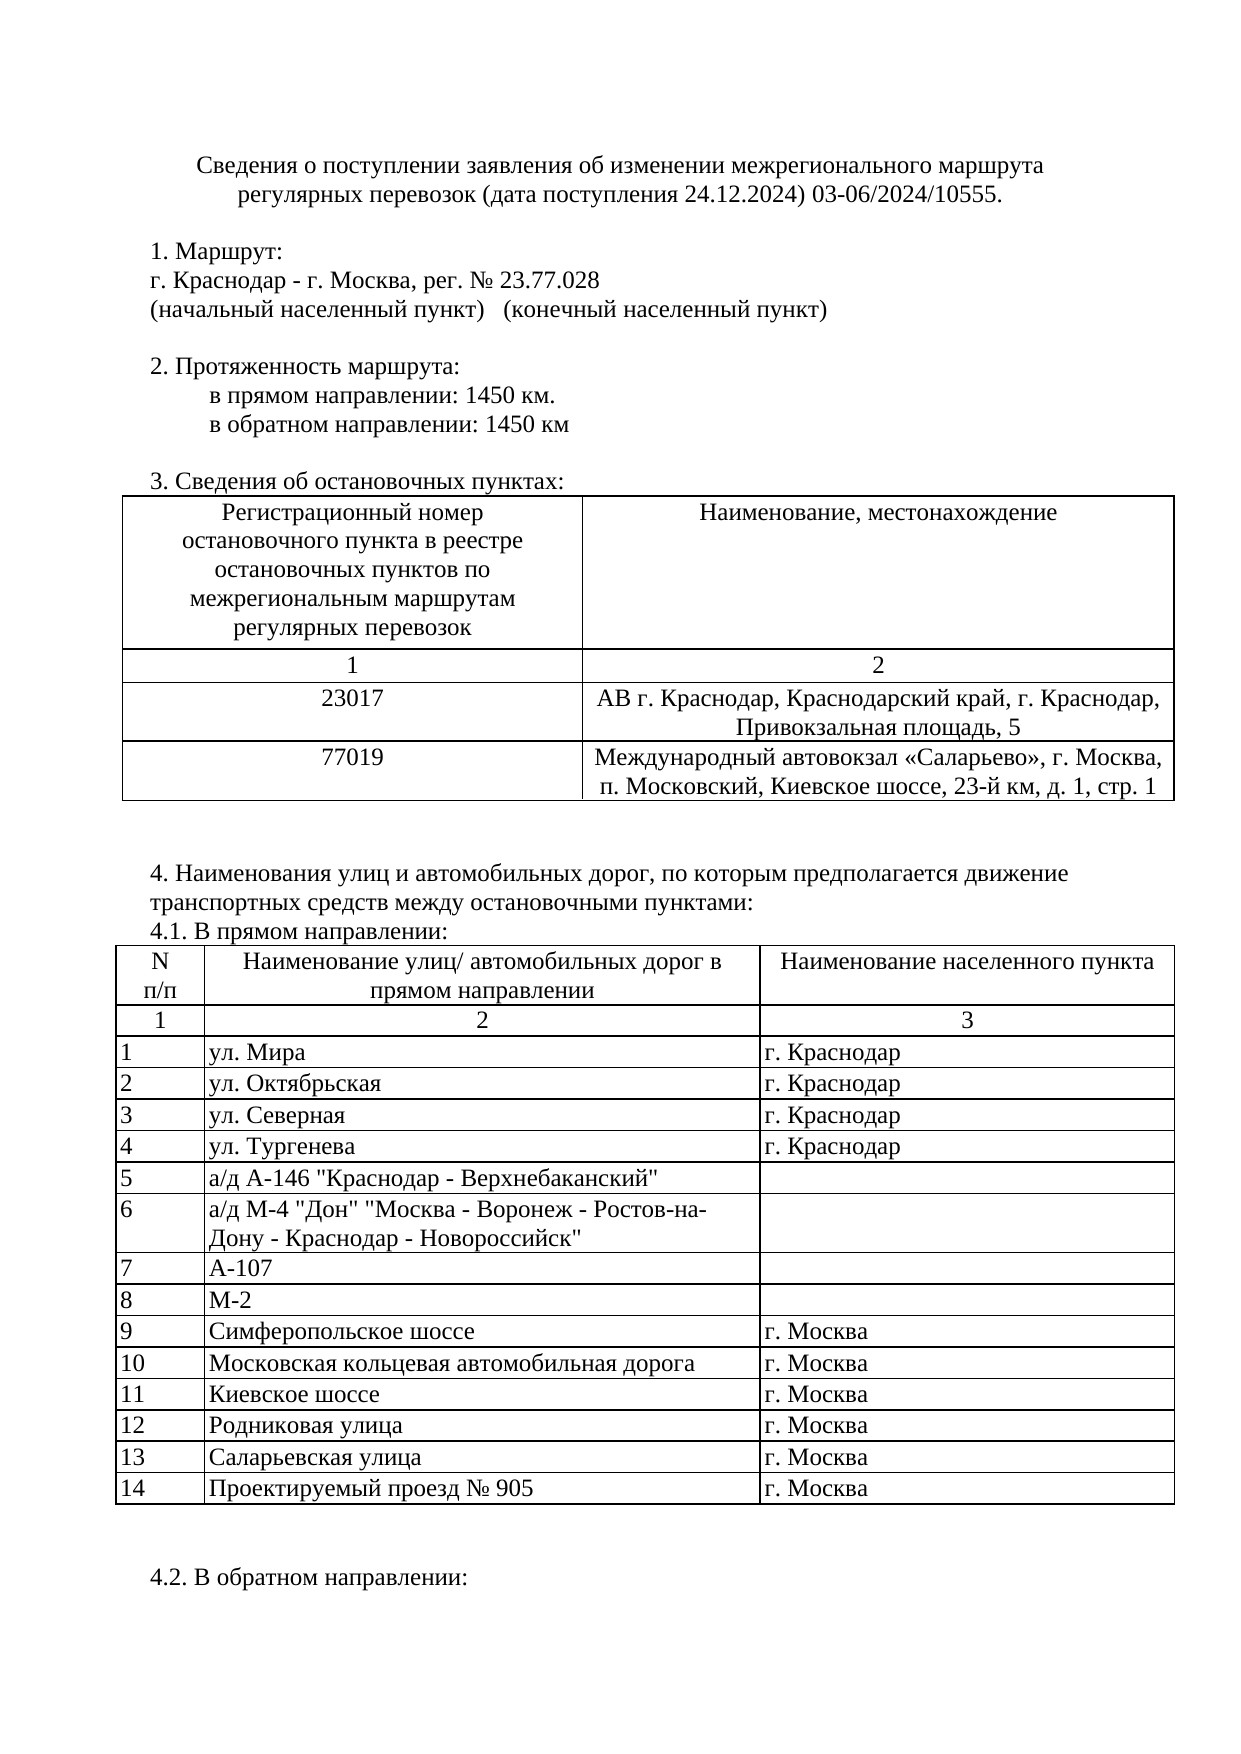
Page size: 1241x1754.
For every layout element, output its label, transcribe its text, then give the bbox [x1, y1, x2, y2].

table_cell г. Краснодар [761, 1037, 1174, 1067]
text в прямом направлении: 1450 км. [150, 380, 1090, 409]
table_cell 23017 [123, 683, 582, 740]
table_cell 2 [117, 1068, 204, 1098]
table_cell а/д А-146 "Краснодар - Верхнебаканский" [205, 1163, 759, 1193]
table_cell 10 [117, 1348, 204, 1377]
table_cell 12 [117, 1411, 204, 1440]
table_cell 7 [117, 1253, 204, 1283]
text 3. Сведения об остановочных пунктах: [150, 466, 1090, 495]
table_cell ул. Северная [205, 1100, 759, 1130]
table_cell 6 [117, 1194, 204, 1252]
text (начальный населенный пункт) (конечный населенный пункт) [150, 294, 1090, 322]
table_cell г. Москва [761, 1411, 1174, 1440]
table_cell А-107 [205, 1253, 759, 1283]
table_cell г. Краснодар [761, 1131, 1174, 1161]
table_cell г. Москва [761, 1473, 1174, 1503]
table_cell 1 [123, 650, 582, 681]
table_cell а/д М-4 "Дон" "Москва - Воронеж - Ростов-на-Дону - Краснодар - Новороссийск" [205, 1194, 759, 1252]
text 4. Наименования улиц и автомобильных дорог, по которым предполагается движение транспортных средств между остановочными пунктами: [150, 858, 1090, 916]
text в обратном направлении: 1450 км [150, 409, 1090, 437]
text 4.1. В прямом направлении: [150, 916, 1090, 945]
table_cell 1 [117, 1037, 204, 1067]
table_header Наименование населенного пункта [761, 946, 1174, 1004]
table_cell 13 [117, 1442, 204, 1472]
table_cell 9 [117, 1316, 204, 1346]
table_cell ул. Мира [205, 1037, 759, 1067]
table_header Регистрационный номер остановочного пункта в реестре остановочных пунктов по межрегиональным маршрутам регулярных перевозок [123, 497, 582, 648]
table_cell г. Москва [761, 1348, 1174, 1377]
table_cell [761, 1163, 1174, 1193]
table_header Наименование улиц/ автомобильных дорог в прямом направлении [205, 946, 759, 1004]
table_cell ул. Тургенева [205, 1131, 759, 1161]
table_cell [761, 1194, 1174, 1252]
table_cell Международный автовокзал «Саларьево», г. Москва, п. Московский, Киевское шоссе, 23-й км, д. 1, стр. 1 [583, 742, 1173, 799]
table_cell 1 [117, 1006, 204, 1035]
table_cell ул. Октябрьская [205, 1068, 759, 1098]
table_cell 11 [117, 1379, 204, 1409]
text г. Краснодар - г. Москва, рег. № 23.77.028 [150, 265, 1090, 294]
table_cell АВ г. Краснодар, Краснодарский край, г. Краснодар, Привокзальная площадь, 5 [583, 683, 1173, 740]
table_cell 77019 [123, 742, 582, 799]
table_cell г. Краснодар [761, 1100, 1174, 1130]
table_cell г. Москва [761, 1316, 1174, 1346]
table_header Наименование, местонахождение [583, 497, 1173, 648]
table_cell г. Москва [761, 1442, 1174, 1472]
table_cell Проектируемый проезд № 905 [205, 1473, 759, 1503]
table_cell Московская кольцевая автомобильная дорога [205, 1348, 759, 1377]
table_cell 3 [761, 1006, 1174, 1035]
table_cell г. Москва [761, 1379, 1174, 1409]
table_header N п/п [117, 946, 204, 1004]
table_cell 4 [117, 1131, 204, 1161]
text 4.2. В обратном направлении: [150, 1562, 1090, 1591]
text Сведения о поступлении заявления об изменении межрегионального маршрута регулярных перевозок (дата поступления 24.12.2024) 03-06/2024/10555. [150, 150, 1090, 207]
table_cell [761, 1253, 1174, 1283]
table_cell [761, 1285, 1174, 1314]
table_cell Симферопольское шоссе [205, 1316, 759, 1346]
table_cell 2 [205, 1006, 759, 1035]
table_cell 2 [583, 650, 1173, 681]
text 2. Протяженность маршрута: [150, 351, 1090, 380]
table_cell 14 [117, 1473, 204, 1503]
table_cell 3 [117, 1100, 204, 1130]
table_cell М-2 [205, 1285, 759, 1314]
table_cell г. Краснодар [761, 1068, 1174, 1098]
table_cell 8 [117, 1285, 204, 1314]
table_cell Саларьевская улица [205, 1442, 759, 1472]
table_cell 5 [117, 1163, 204, 1193]
table_cell Родниковая улица [205, 1411, 759, 1440]
table_cell Киевское шоссе [205, 1379, 759, 1409]
text 1. Маршрут: [150, 236, 1090, 265]
